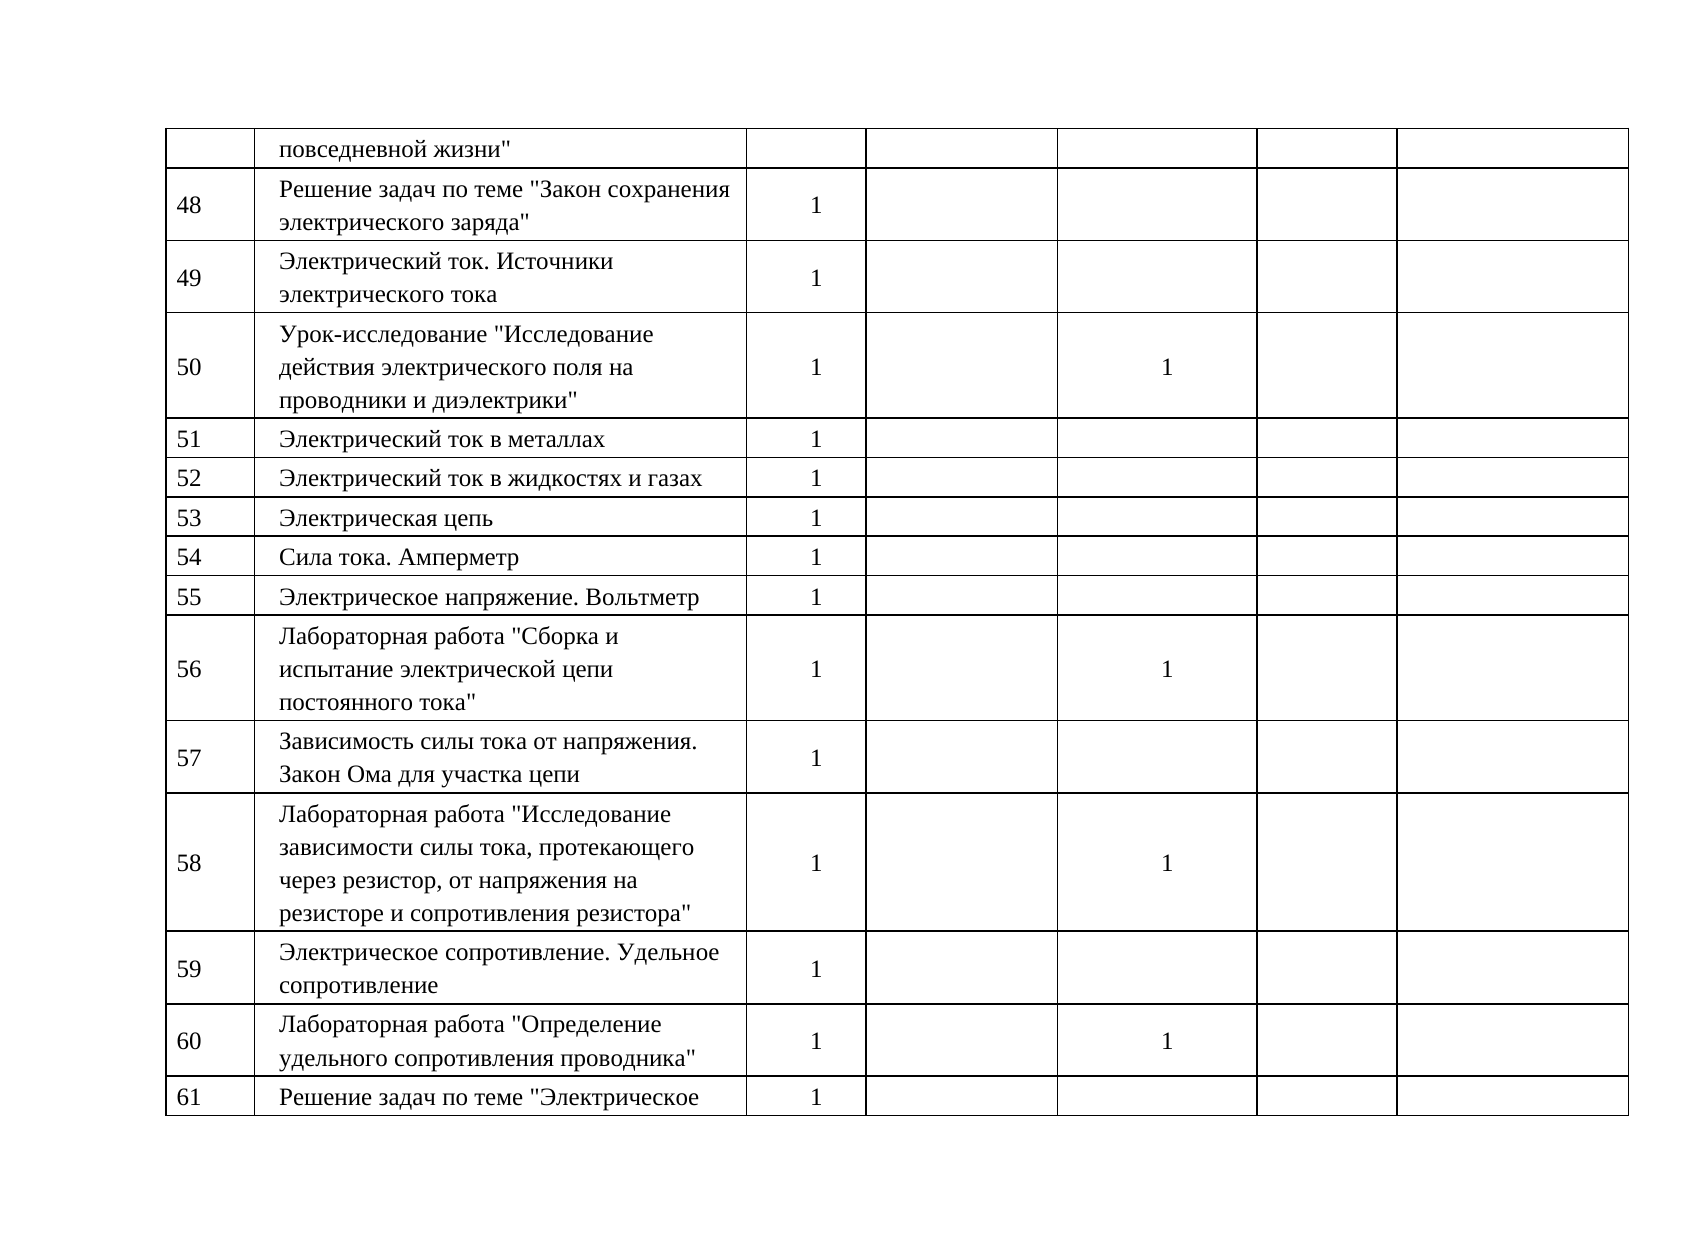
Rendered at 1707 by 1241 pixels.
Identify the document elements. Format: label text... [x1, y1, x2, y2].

table_cell [1258, 721, 1396, 792]
table_cell 1 [1058, 313, 1256, 417]
table_cell [1398, 1005, 1628, 1075]
table_cell [1058, 169, 1256, 239]
table_cell [867, 498, 1057, 535]
table_cell 1 [747, 616, 865, 719]
table_cell [1058, 498, 1256, 535]
table_cell [1058, 1077, 1256, 1114]
table_cell [1398, 129, 1628, 167]
table_cell [1258, 537, 1396, 575]
table_cell 53 [167, 498, 254, 535]
table_cell [1058, 932, 1256, 1003]
table_cell [867, 537, 1057, 575]
table_cell 51 [167, 419, 254, 457]
table_cell [867, 576, 1057, 614]
table_cell Решение задач по теме "Закон сохранения электрического заряда" [255, 169, 746, 239]
table_cell [1258, 794, 1396, 930]
table_cell [1258, 616, 1396, 719]
table_cell 1 [747, 794, 865, 930]
table_cell 1 [747, 419, 865, 457]
table_cell Электрическое сопротивление. Удельное сопротивление [255, 932, 746, 1003]
table_cell 56 [167, 616, 254, 719]
table_cell Электрический ток в металлах [255, 419, 746, 457]
table_cell 1 [747, 1077, 865, 1114]
table_cell 1 [747, 458, 865, 496]
table_cell [867, 1077, 1057, 1114]
table_cell [1258, 241, 1396, 312]
table_cell [1398, 419, 1628, 457]
table_cell [867, 794, 1057, 930]
table_cell Электрический ток. Источники электрического тока [255, 241, 746, 312]
table_cell [1258, 169, 1396, 239]
table_cell [867, 419, 1057, 457]
table_cell 1 [747, 1005, 865, 1075]
table_cell [1398, 576, 1628, 614]
table_cell Лабораторная работа "Сборка и испытание электрической цепи постоянного тока" [255, 616, 746, 719]
table_cell [1398, 794, 1628, 930]
table_cell [1398, 313, 1628, 417]
table_cell [867, 313, 1057, 417]
table_cell [867, 932, 1057, 1003]
table_cell 1 [747, 169, 865, 239]
table_cell [1398, 537, 1628, 575]
table_cell 57 [167, 721, 254, 792]
table_cell [1058, 721, 1256, 792]
table_cell Сила тока. Амперметр [255, 537, 746, 575]
table_cell 58 [167, 794, 254, 930]
table_cell [1398, 721, 1628, 792]
table_cell [1398, 241, 1628, 312]
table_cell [255, 1077, 746, 1114]
table_cell Урок-исследование "Исследование действия электрического поля на проводники и диэлектрики" [255, 313, 746, 417]
table_cell 1 [747, 241, 865, 312]
table_cell 49 [167, 241, 254, 312]
table_cell 1 [1058, 616, 1256, 719]
table_cell [1258, 458, 1396, 496]
table_cell 61 [167, 1077, 254, 1114]
table_cell 1 [747, 932, 865, 1003]
table_cell Электрическая цепь [255, 498, 746, 535]
table_cell 54 [167, 537, 254, 575]
table_cell [1258, 1005, 1396, 1075]
table_cell Зависимость силы тока от напряжения. Закон Ома для участка цепи [255, 721, 746, 792]
table_cell 1 [747, 129, 865, 167]
table_cell Лабораторная работа "Определение удельного сопротивления проводника" [255, 1005, 746, 1075]
table_cell [1258, 129, 1396, 167]
table_cell 1 [747, 721, 865, 792]
table_cell [1258, 576, 1396, 614]
table_cell 48 [167, 169, 254, 239]
table_cell 1 [747, 313, 865, 417]
table_cell [867, 616, 1057, 719]
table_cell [255, 129, 746, 167]
table_cell 50 [167, 313, 254, 417]
table_cell [1398, 458, 1628, 496]
table_cell [1058, 419, 1256, 457]
table_cell [867, 169, 1057, 239]
table_cell [1398, 932, 1628, 1003]
table_cell [1398, 498, 1628, 535]
table_cell [1398, 169, 1628, 239]
table_cell Электрическое напряжение. Вольтметр [255, 576, 746, 614]
table_cell 1 [1058, 1005, 1256, 1075]
table_cell [1058, 458, 1256, 496]
table_cell [867, 721, 1057, 792]
table_cell 59 [167, 932, 254, 1003]
table_cell [1058, 537, 1256, 575]
table_cell 55 [167, 576, 254, 614]
table_cell 47 [167, 129, 254, 167]
table_cell [867, 458, 1057, 496]
table_cell [1058, 129, 1256, 167]
table_cell [867, 129, 1057, 167]
table_cell 1 [747, 576, 865, 614]
table_cell [1058, 576, 1256, 614]
table_cell [1258, 313, 1396, 417]
table_cell [1258, 1077, 1396, 1114]
table_cell Электрический ток в жидкостях и газах [255, 458, 746, 496]
table_cell [1258, 498, 1396, 535]
table_cell [1258, 932, 1396, 1003]
table_cell [1398, 1077, 1628, 1114]
table_cell [1058, 241, 1256, 312]
table_cell [1258, 419, 1396, 457]
table_cell 1 [1058, 794, 1256, 930]
table_cell 1 [747, 537, 865, 575]
table_cell 1 [747, 498, 865, 535]
table_cell Лабораторная работа "Исследование зависимости силы тока, протекающего через резистор, от напряжения на резисторе и сопротивления резистора" [255, 794, 746, 930]
table_cell 52 [167, 458, 254, 496]
table_cell 60 [167, 1005, 254, 1075]
table_cell [1398, 616, 1628, 719]
table_cell [867, 241, 1057, 312]
table_cell [867, 1005, 1057, 1075]
